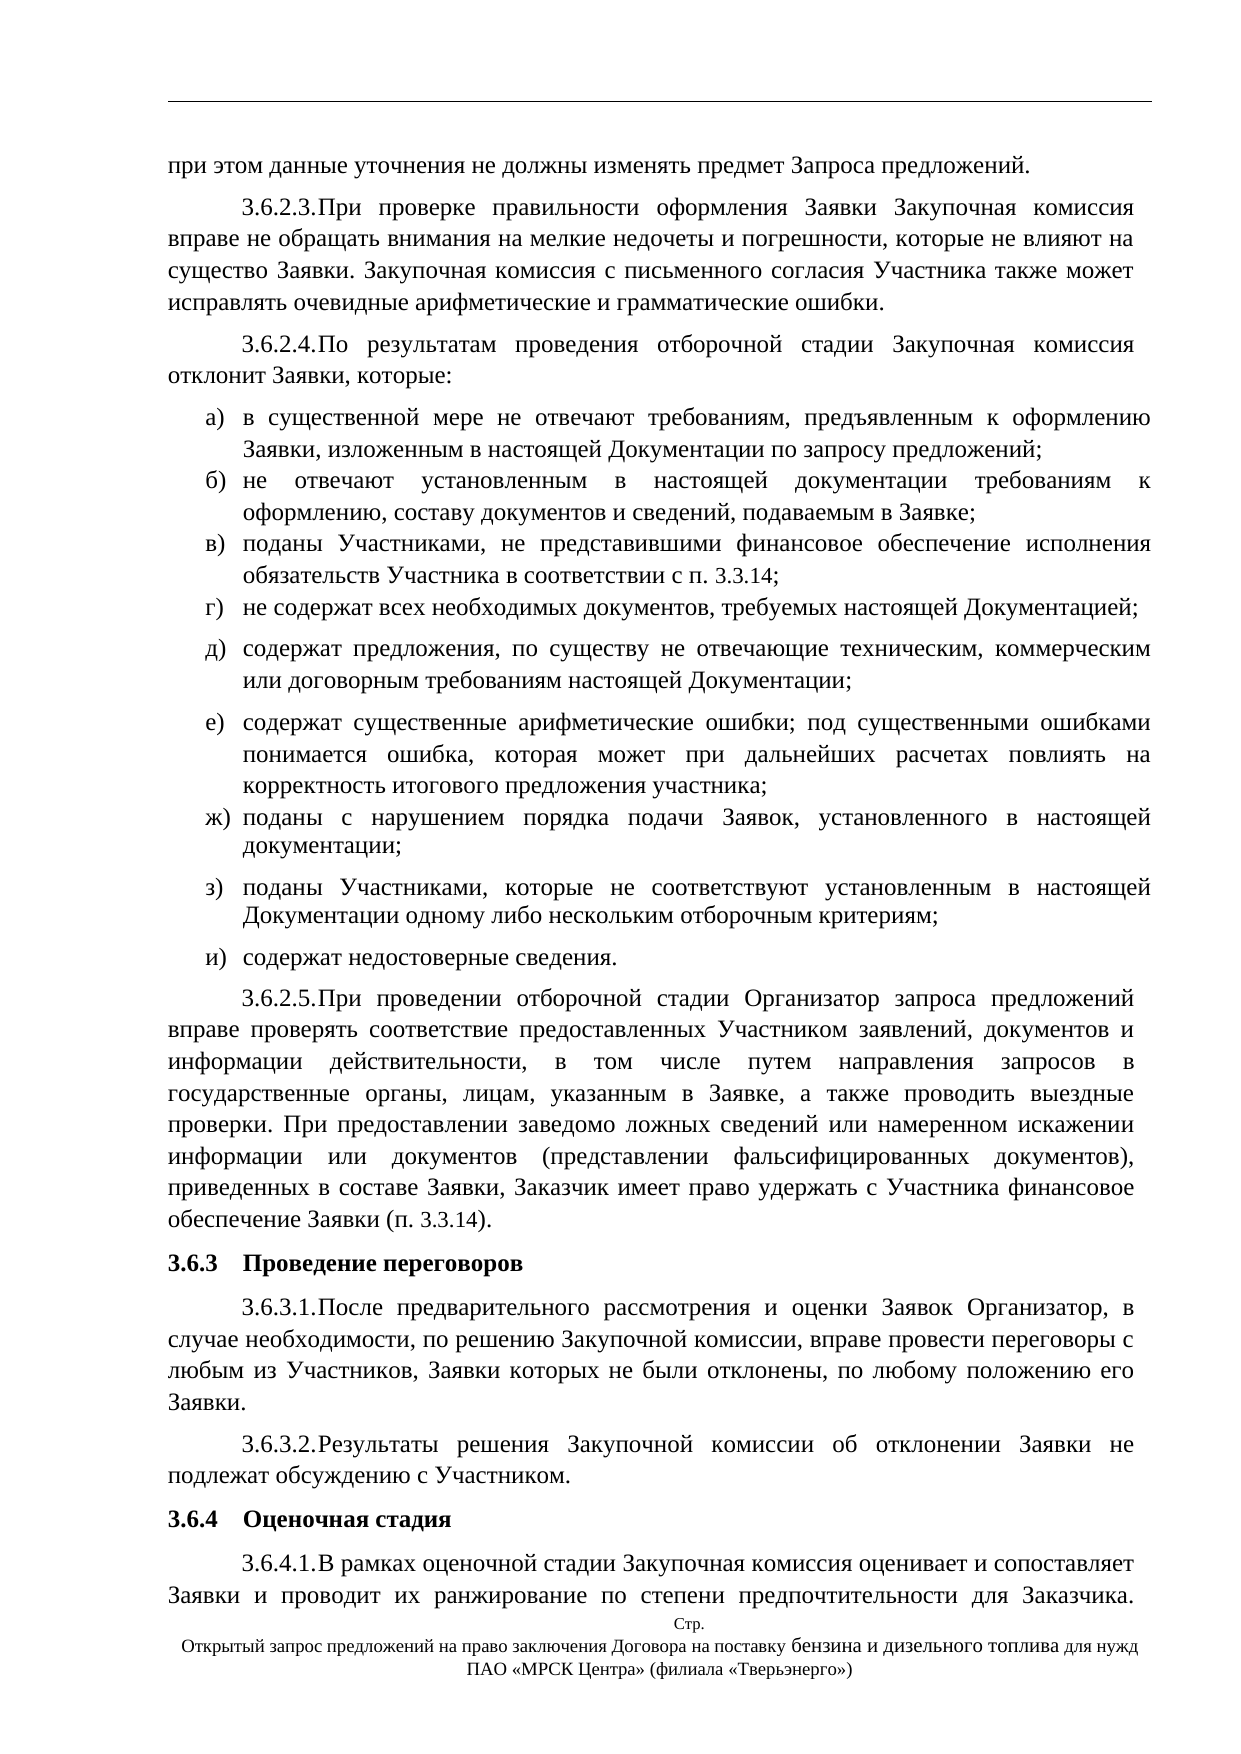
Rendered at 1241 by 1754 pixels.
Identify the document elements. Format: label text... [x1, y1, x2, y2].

list Результаты решения Закупочной комиссии об отклонении Заявки не подлежат обсуждению с Участником. [168, 1429, 1135, 1489]
list в существенной мере не отвечают требованиям, предъявленным к оформлению Заявки, изложенным в настоящей Документации по запросу предложений; [205, 402, 1152, 462]
list поданы Участниками, не представившими финансовое обеспечение исполнения обязательств Участника в соответствии с п. 3.3.14; [205, 528, 1152, 589]
list поданы с нарушением порядка подачи Заявок, установленного в настоящей документации; [205, 802, 1152, 859]
list При проведении отборочной стадии Организатор запроса предложений вправе проверять соответствие предоставленных Участником заявлений, документов и информации действительности, в том числе путем направления запросов в государственные органы, лицам, указанным в Заявке, а также проводить выездные проверки. При предоставлении заведомо ложных сведений или намеренном искажении информации или документов (представлении фальсифицированных документов), приведенных в составе Заявки, Заказчик имеет право удержать с Участника финансовое обеспечение Заявки (п. 3.3.14). [168, 983, 1135, 1233]
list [168, 150, 1135, 179]
subtitle Проведение переговоров [168, 1248, 1152, 1277]
list содержат существенные арифметические ошибки; под существенными ошибками понимается ошибка, которая может при дальнейших расчетах повлиять на корректность итогового предложения участника; [205, 707, 1152, 799]
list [168, 1548, 1135, 1609]
list поданы Участниками, которые не соответствуют установленным в настоящей Документации одному либо нескольким отборочным критериям; [205, 872, 1152, 929]
list По результатам проведения отборочной стадии Закупочная комиссия отклонит Заявки, которые: [168, 329, 1135, 389]
list не содержат всех необходимых документов, требуемых настоящей Документацией; [205, 592, 1152, 620]
subtitle Оценочная стадия [168, 1504, 1152, 1533]
list содержат предложения, по существу не отвечающие техническим, коммерческим или договорным требованиям настоящей Документации; [205, 633, 1152, 694]
list При проверке правильности оформления Заявки Закупочная комиссия вправе не обращать внимания на мелкие недочеты и погрешности, которые не влияют на существо Заявки. Закупочная комиссия с письменного согласия Участника также может исправлять очевидные арифметические и грамматические ошибки. [168, 192, 1135, 315]
list После предварительного рассмотрения и оценки Заявок Организатор, в случае необходимости, по решению Закупочной комиссии, вправе провести переговоры с любым из Участников, Заявки которых не были отклонены, по любому положению его Заявки. [168, 1292, 1135, 1416]
list содержат недостоверные сведения. [205, 942, 1152, 971]
list не отвечают установленным в настоящей документации требованиям к оформлению, составу документов и сведений, подаваемым в Заявке; [205, 465, 1152, 526]
